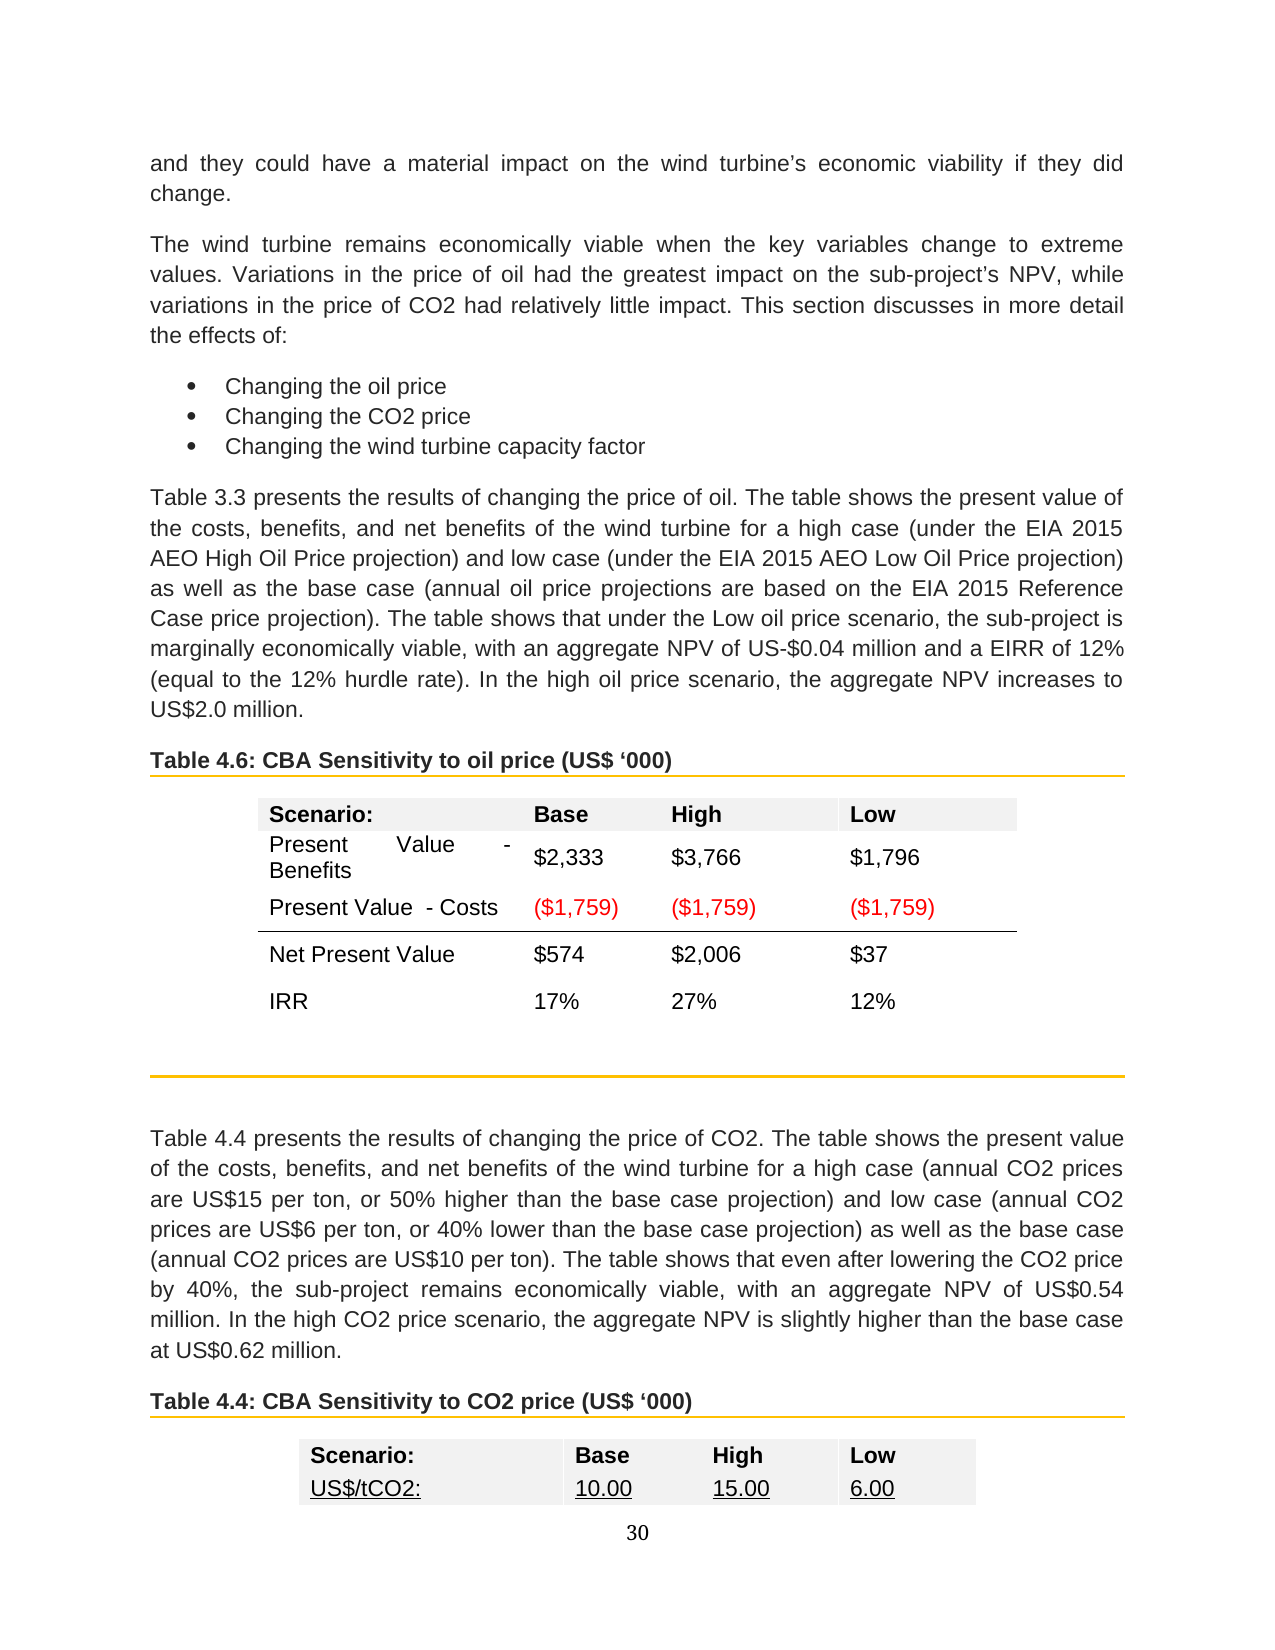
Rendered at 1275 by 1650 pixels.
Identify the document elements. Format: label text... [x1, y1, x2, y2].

table_cell Present Value - Benefits [258, 831, 522, 884]
text Table 4.4: CBA Sensitivity to CO2 price (US$ ‘000) [150, 1388, 1125, 1416]
table_header Low [839, 798, 1017, 831]
table_header High [660, 798, 838, 831]
table_cell $2,333 [522, 831, 660, 884]
list Changing the oil price [187, 373, 1125, 399]
table_cell $2,006 [660, 932, 838, 977]
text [150, 150, 1125, 207]
table_cell ($1,759) [660, 884, 838, 931]
table_cell ($1,759) [839, 884, 1017, 931]
table_cell $1,796 [839, 831, 1017, 884]
table_cell 17% [522, 978, 660, 1024]
table_cell 10.00 [564, 1472, 701, 1505]
table_cell 6.00 [839, 1472, 976, 1505]
table_cell $3,766 [660, 831, 838, 884]
table_header High [701, 1439, 838, 1472]
table_header Base [522, 798, 660, 831]
table_header Base [564, 1439, 701, 1472]
list Changing the wind turbine capacity factor [187, 433, 1125, 460]
text Table 4.4 presents the results of changing the price of CO2. The table shows the present value of the costs, benefits, and net benefits of the wind turbine for a high case (annual CO2 prices are US$15 per ton, or 50% higher than the base case projection) and low case (annual CO2 prices are US$6 per ton, or 40% lower than the base case projection) as well as the base case (annual CO2 prices are US$10 per ton). The table shows that even after lowering the CO2 price by 40%, the sub-project remains economically viable, with an aggregate NPV of US$0.54 million. In the high CO2 price scenario, the aggregate NPV is slightly higher than the base case at US$0.62 million. [150, 1125, 1125, 1363]
table_cell 12% [839, 978, 1017, 1024]
text The wind turbine remains economically viable when the key variables change to extreme values. Variations in the price of oil had the greatest impact on the sub-project’s NPV, while variations in the price of CO2 had relatively little impact. This section discusses in more detail the effects of: [150, 231, 1125, 348]
table_cell IRR [258, 978, 522, 1024]
table_cell Present Value - Costs [258, 884, 522, 931]
list Changing the CO2 price [187, 403, 1125, 429]
text Table 4.3 presents the results of changing the price of oil. The table shows the present value of the costs, benefits, and net benefits of the wind turbine for a high case (under the EIA 2015 AEO High Oil Price projection) and low case (under the EIA 2015 AEO Low Oil Price projection) as well as the base case (annual oil price projections are based on the EIA 2015 Reference Case price projection). The table shows that under the Low oil price scenario, the sub-project is marginally economically viable, with an aggregate NPV of US-$0.04 million and a EIRR of 12% (equal to the 12% hurdle rate). In the high oil price scenario, the aggregate NPV increases to US$2.0 million. [150, 484, 1125, 722]
table_cell ($1,759) [522, 884, 660, 931]
table_cell 27% [660, 978, 838, 1024]
table_header Scenario: [258, 798, 522, 831]
table_cell US$/tCO2: [299, 1472, 563, 1505]
table_cell 15.00 [701, 1472, 838, 1505]
table_header Low [839, 1439, 976, 1472]
table_cell $37 [839, 932, 1017, 977]
table_cell $574 [522, 932, 660, 977]
table_cell Net Present Value [258, 932, 522, 977]
table_header Scenario: [299, 1439, 563, 1472]
